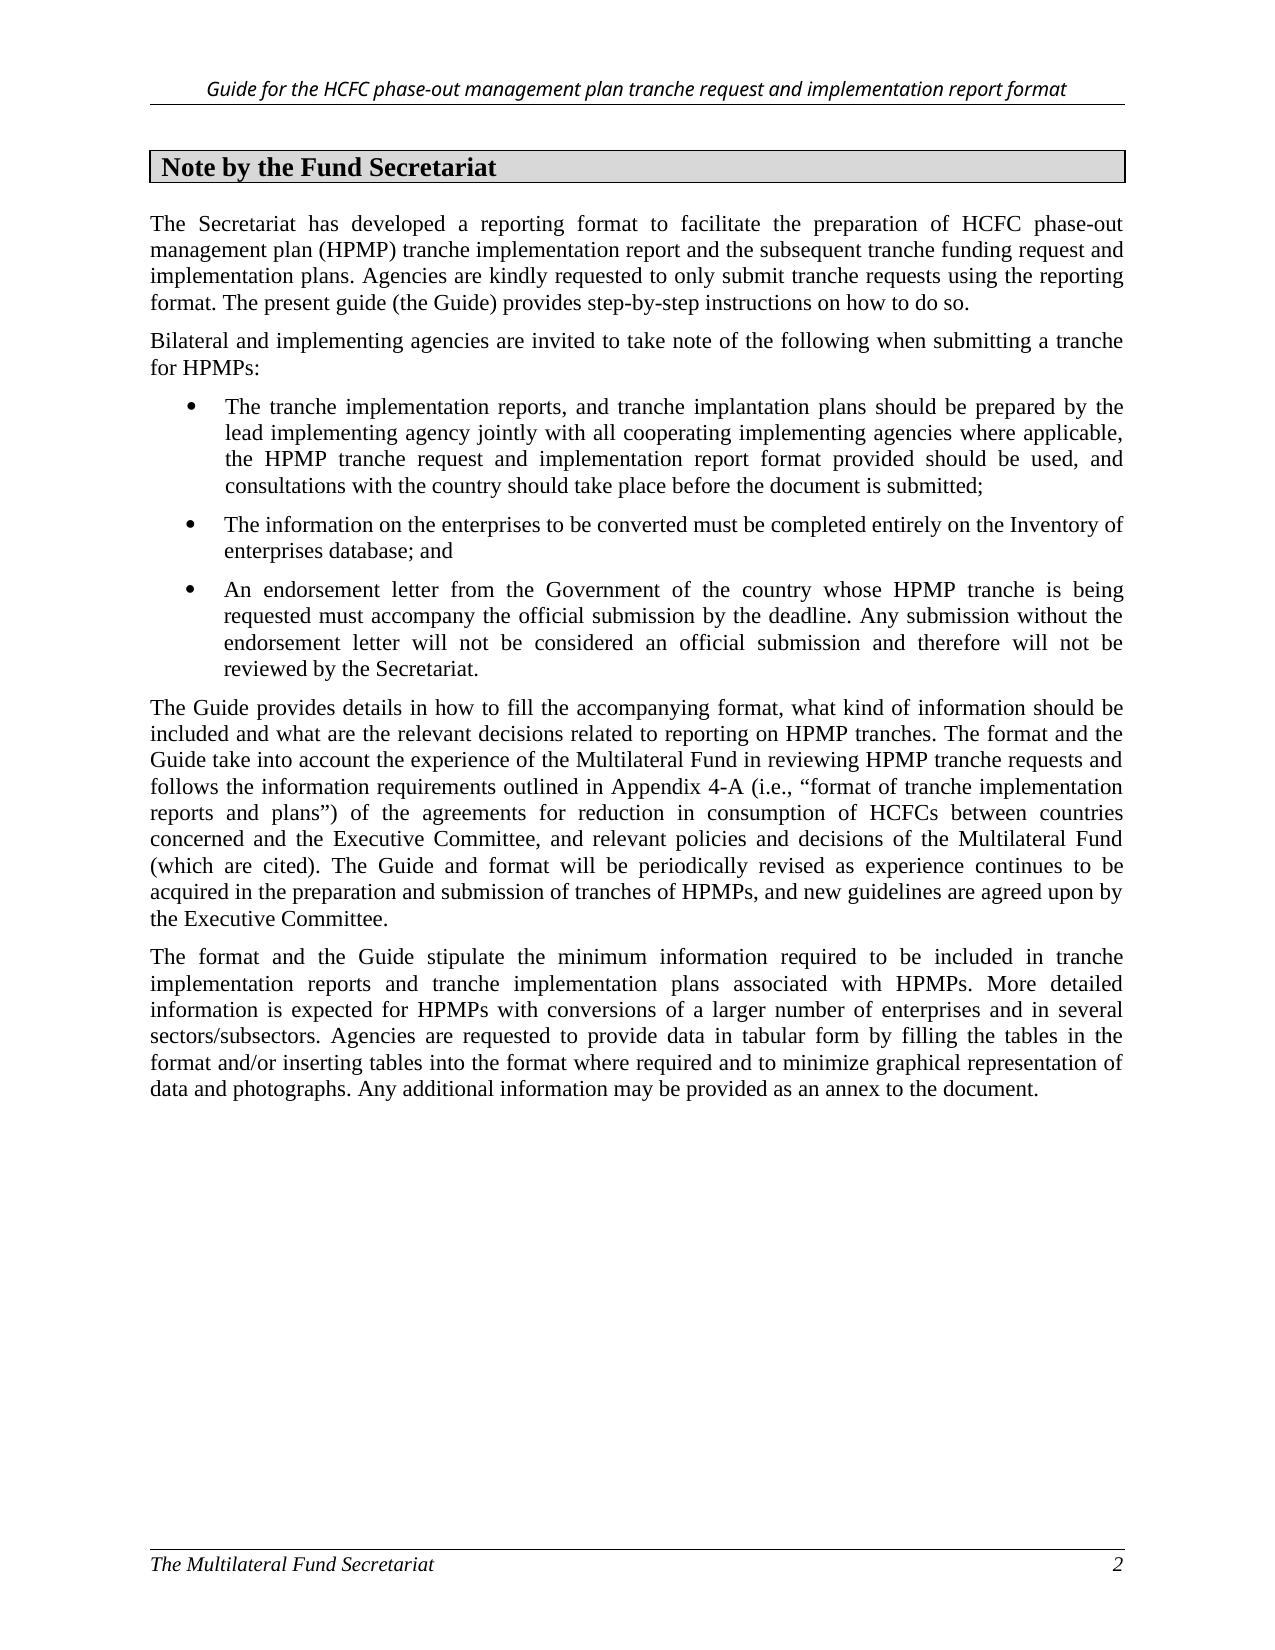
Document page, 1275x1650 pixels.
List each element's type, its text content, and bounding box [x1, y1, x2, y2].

text Bilateral and implementing agencies are invited to take note of the following when submitting a tranche for HPMPs: [150, 327, 1125, 380]
subtitle The tranche implementation reports, and tranche implantation plans should be prepared by the lead implementing agency jointly with all cooperating implementing agencies where applicable, the HPMP tranche request and implementation report format provided should be used, and consultations with the country should take place before the document is submitted; [187, 393, 1125, 498]
subtitle The Secretariat has developed a reporting format to facilitate the preparation of HCFC phase-out management plan (HPMP) tranche implementation report and the subsequent tranche funding request and implementation plans. Agencies are kindly requested to only submit tranche requests using the reporting format. The present guide (the Guide) provides step-by-step instructions on how to do so. [150, 209, 1125, 315]
subtitle The information on the enterprises to be converted must be completed entirely on the Inventory of enterprises database; and [186, 511, 1125, 563]
text The Guide provides details in how to fill the accompanying format, what kind of information should be included and what are the relevant decisions related to reporting on HPMP tranches. The format and the Guide take into account the experience of the Multilateral Fund in reviewing HPMP tranche requests and follows the information requirements outlined in Appendix 4-A (i.e., “format of tranche implementation reports and plans”) of the agreements for reduction in consumption of HCFCs between countries concerned and the Executive Committee, and relevant policies and decisions of the Multilateral Fund (which are cited). The Guide and format will be periodically revised as experience continues to be acquired in the preparation and submission of tranches of HPMPs, and new guidelines are agreed upon by the Executive Committee. [150, 694, 1125, 931]
table_header Note by the Fund Secretariat [151, 151, 1124, 182]
text The format and the Guide stipulate the minimum information required to be included in tranche implementation reports and tranche implementation plans associated with HPMPs. More detailed information is expected for HPMPs with conversions of a larger number of enterprises and in several sectors/subsectors. Agencies are requested to provide data in tabular form by filling the tables in the format and/or inserting tables into the format where required and to minimize graphical representation of data and photographs. Any additional information may be provided as an annex to the document. [150, 943, 1125, 1102]
subtitle An endorsement letter from the Government of the country whose HPMP tranche is being requested must accompany the official submission by the deadline. Any submission without the endorsement letter will not be considered an official submission and therefore will not be reviewed by the Secretariat. [186, 576, 1125, 681]
